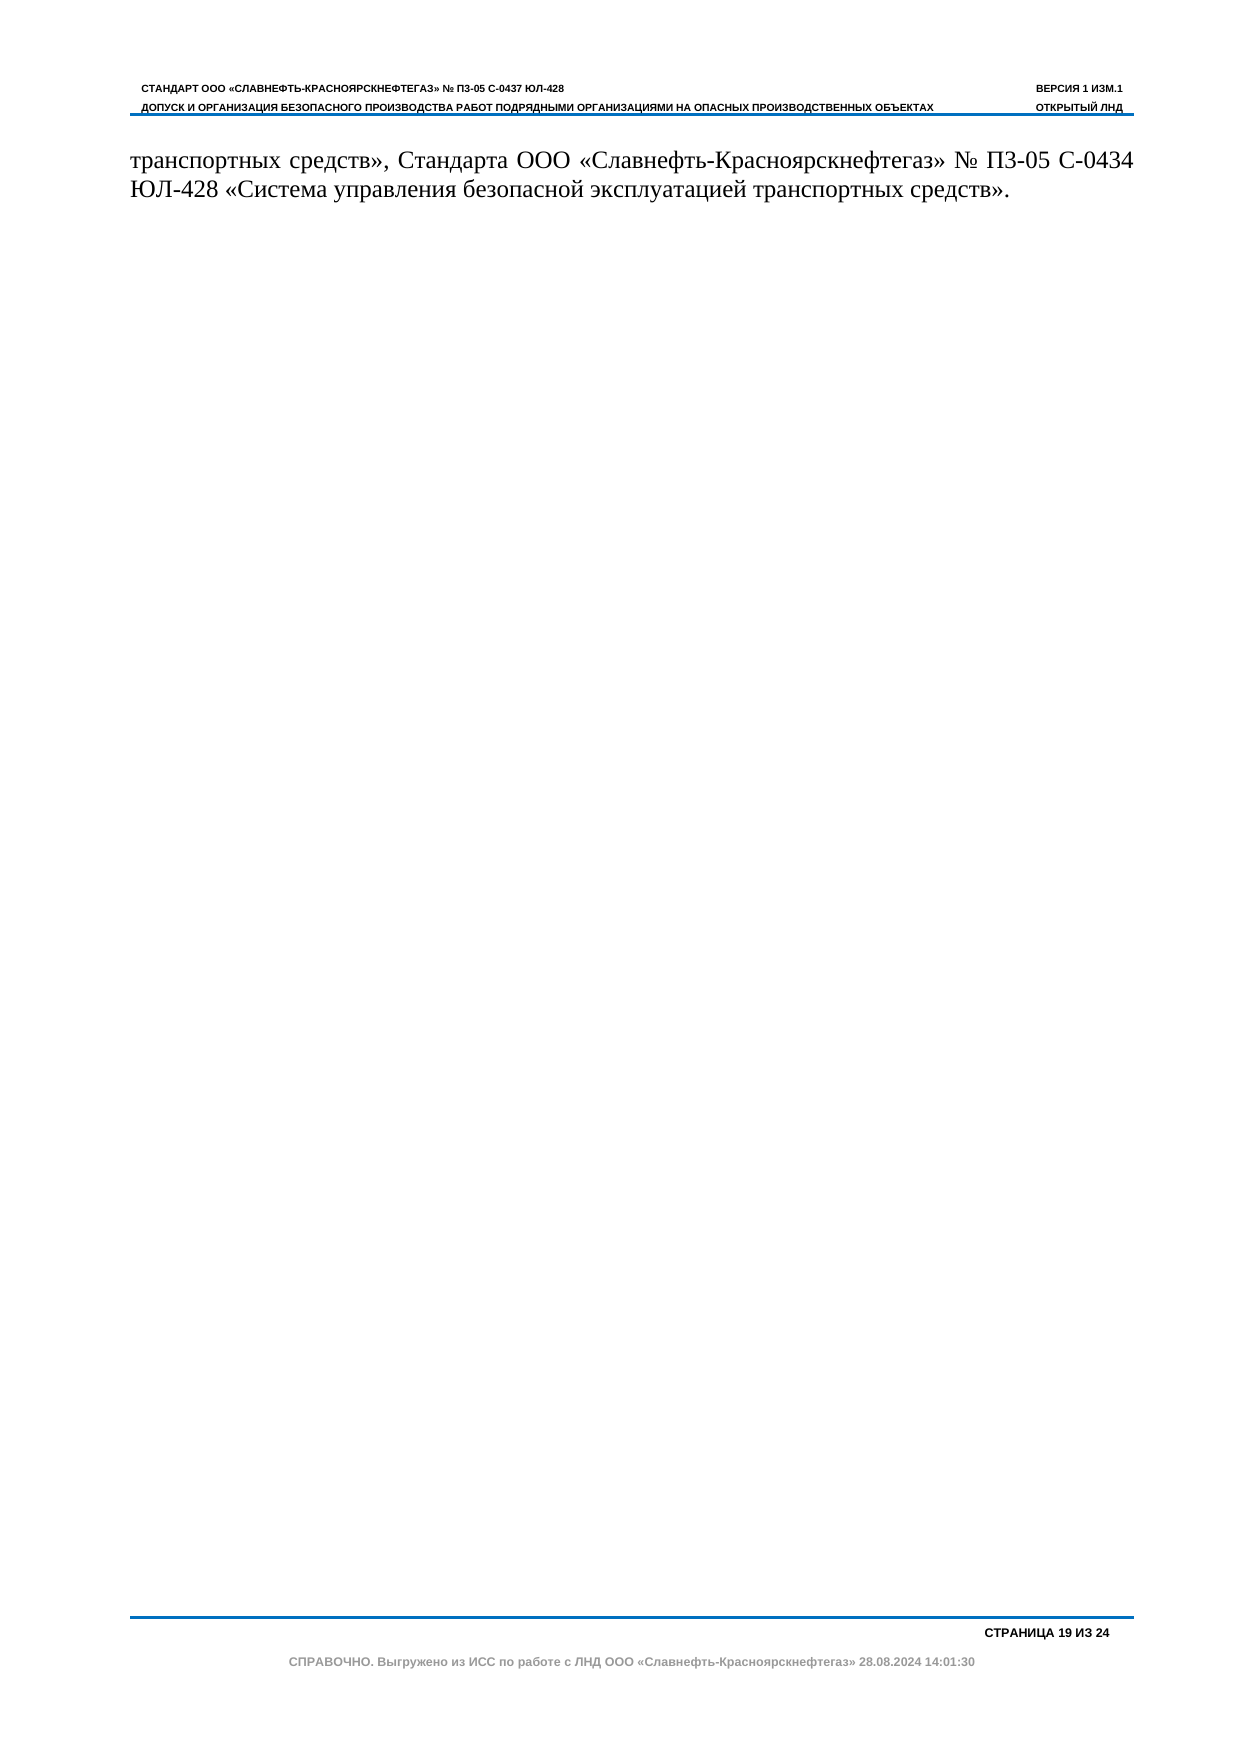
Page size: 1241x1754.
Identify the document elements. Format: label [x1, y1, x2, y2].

text [130, 145, 1134, 203]
